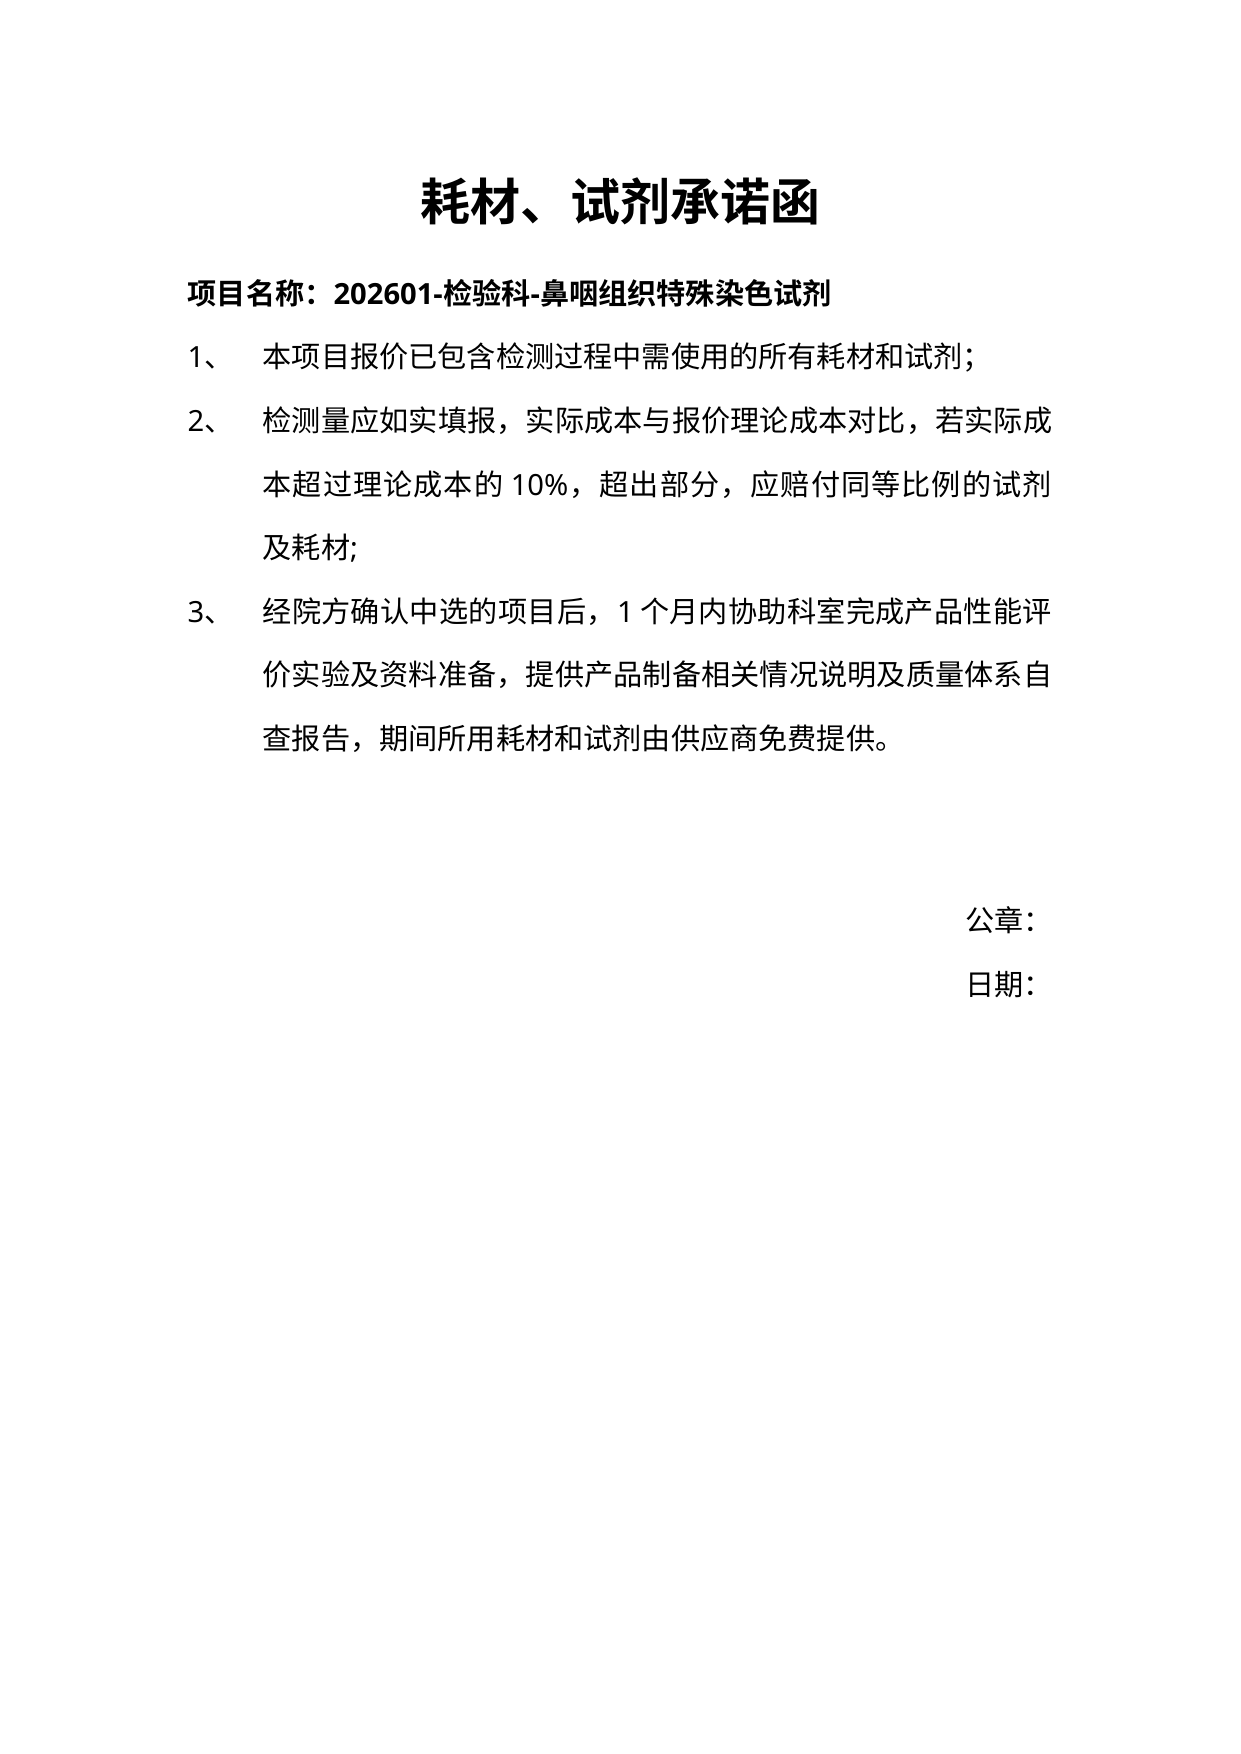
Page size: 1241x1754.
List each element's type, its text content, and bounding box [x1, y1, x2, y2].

text 日期： [187, 961, 1053, 1003]
list 经院方确认中选的项目后，1个月内协助科室完成产品性能评价实验及资料准备，提供产品制备相关情况说明及质量体系自查报告，期间所用耗材和试剂由供应商免费提供。 [187, 588, 1053, 757]
text 项目名称：202601-检验科-鼻咽组织特殊染色试剂 [187, 271, 1053, 313]
text 公章： [187, 898, 1053, 940]
list 本项目报价已包含检测过程中需使用的所有耗材和试剂； [187, 334, 1053, 376]
text 耗材、试剂承诺函 [187, 162, 1053, 234]
list 检测量应如实填报，实际成本与报价理论成本对比，若实际成本超过理论成本的10%，超出部分，应赔付同等比例的试剂及耗材; [187, 398, 1053, 567]
